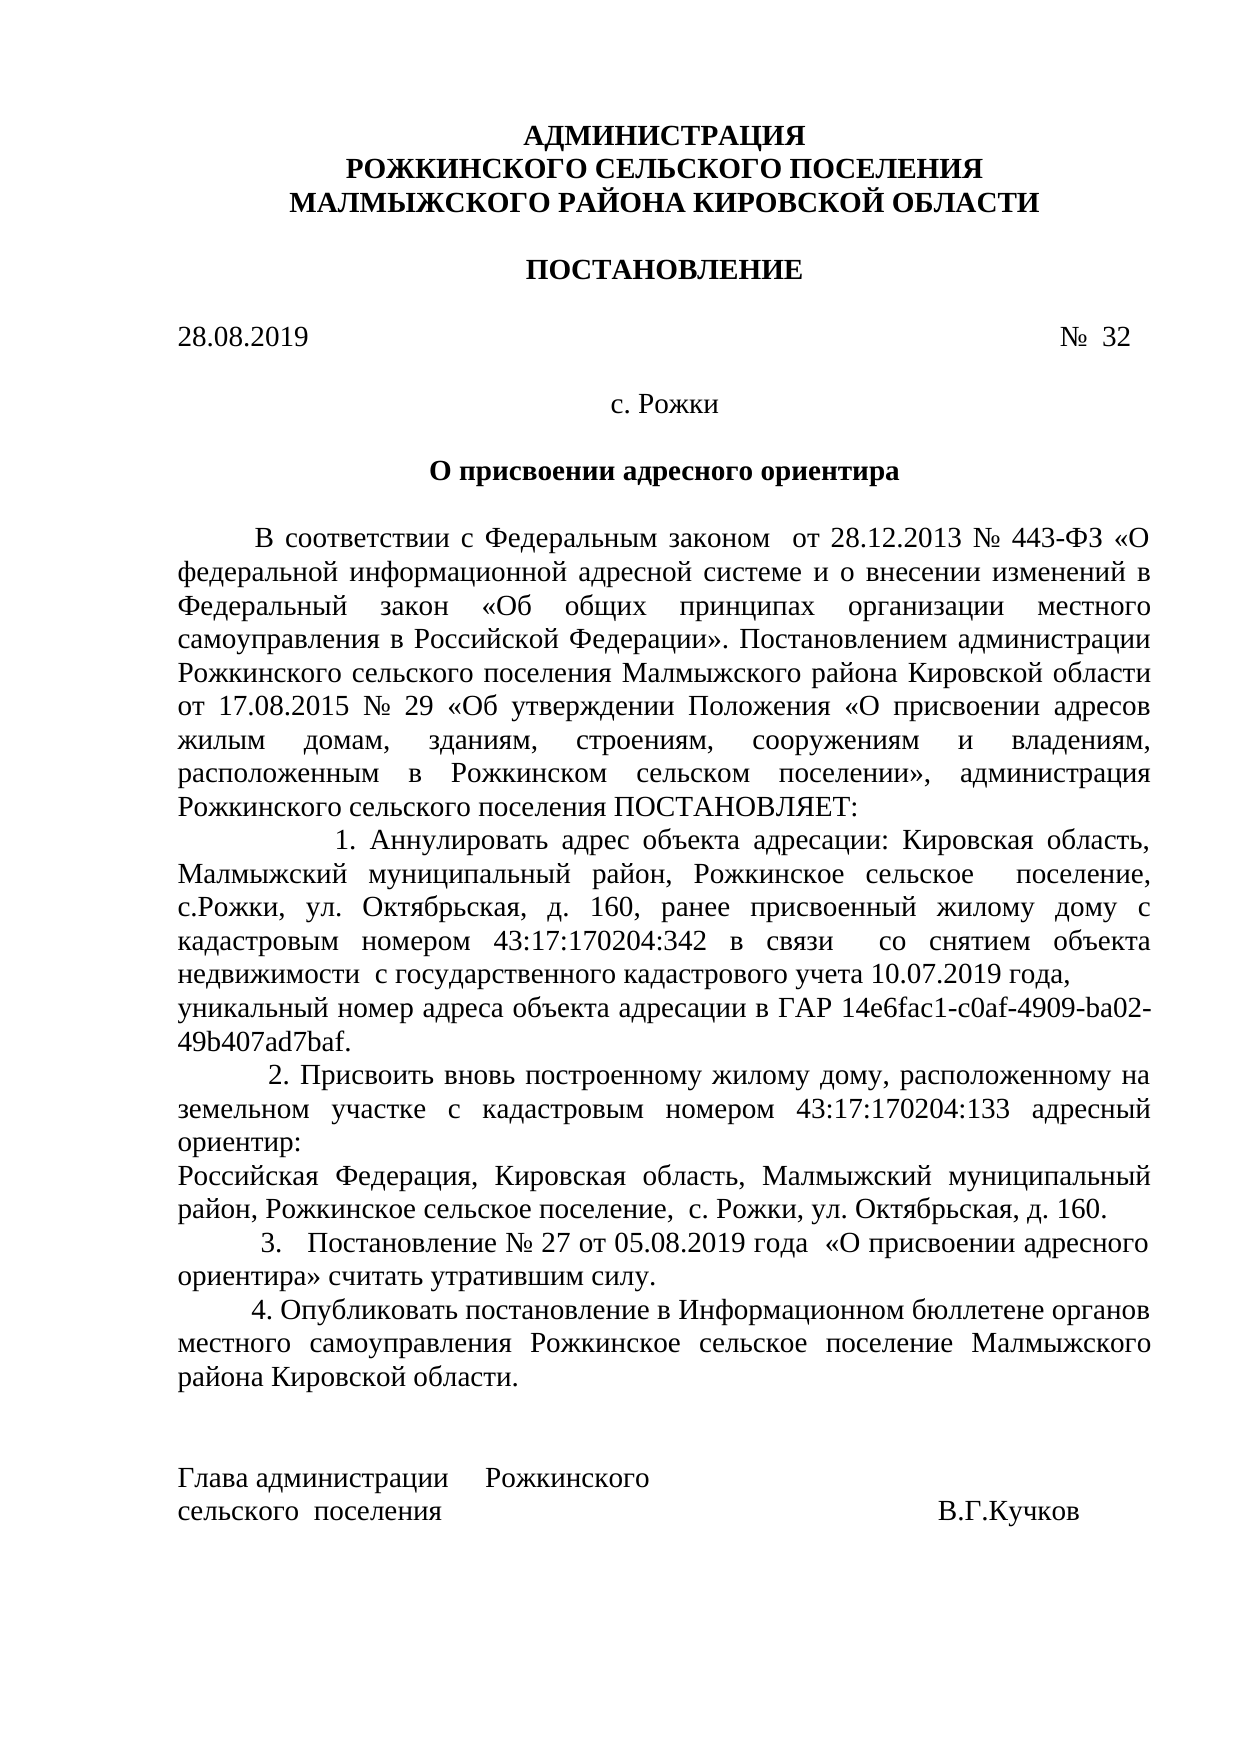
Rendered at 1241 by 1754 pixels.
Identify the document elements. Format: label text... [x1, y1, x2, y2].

text 2. Присвоить вновь построенному жилому дому, расположенному на земельном участке с кадастровым номером 43:17:170204:133 адресный ориентир: [177, 1057, 1152, 1158]
text РОЖКИНСКОГО СЕЛЬСКОГО ПОСЕЛЕНИЯ [177, 152, 1152, 185]
text 28.08.2019 № 32 [177, 319, 1152, 353]
text АДМИНИСТРАЦИЯ [177, 118, 1152, 152]
text Российская Федерация, Кировская область, Малмыжский муниципальный район, Рожкинское сельское поселение, с. Рожки, ул. Октябрьская, д. 160. [177, 1158, 1152, 1225]
text 4. Опубликовать постановление в Информационном бюллетене органов местного самоуправления Рожкинское сельское поселение Малмыжского района Кировской области. [177, 1292, 1152, 1393]
text МАЛМЫЖСКОГО РАЙОНА КИРОВСКОЙ ОБЛАСТИ [177, 185, 1152, 219]
text 1. Аннулировать адрес объекта адресации: Кировская область, Малмыжский муниципальный район, Рожкинское сельское поселение, с.Рожки, ул. Октябрьская, д. 160, ранее присвоенный жилому дому с кадастровым номером 43:17:170204:342 в связи со снятием объекта недвижимости с государственного кадастрового учета 10.07.2019 года, [177, 822, 1152, 990]
text 3. Постановление № 27 от 05.08.2019 года «О присвоении адресного ориентира» считать утратившим силу. [177, 1225, 1152, 1292]
text уникальный номер адреса объекта адресации в ГАР 14e6fac1-c0af-4909-ba02-49b407ad7baf. [177, 990, 1152, 1057]
text Глава администрации Рожкинского [177, 1460, 1152, 1493]
text сельского поселения В.Г.Кучков [177, 1493, 1152, 1527]
text В соответствии с Федеральным законом от 28.12.2013 № 443-ФЗ «О федеральной информационной адресной системе и о внесении изменений в Федеральный закон «Об общих принципах организации местного самоуправления в Российской Федерации». Постановлением администрации Рожкинского сельского поселения Малмыжского района Кировской области от 17.08.2015 № 29 «Об утверждении Положения «О присвоении адресов жилым домам, зданиям, строениям, сооружениям и владениям, расположенным в Рожкинском сельском поселении», администрация Рожкинского сельского поселения ПОСТАНОВЛЯЕТ: [177, 521, 1152, 822]
text ПОСТАНОВЛЕНИЕ [177, 252, 1152, 286]
text О присвоении адресного ориентира [177, 453, 1152, 487]
text с. Рожки [177, 386, 1152, 420]
